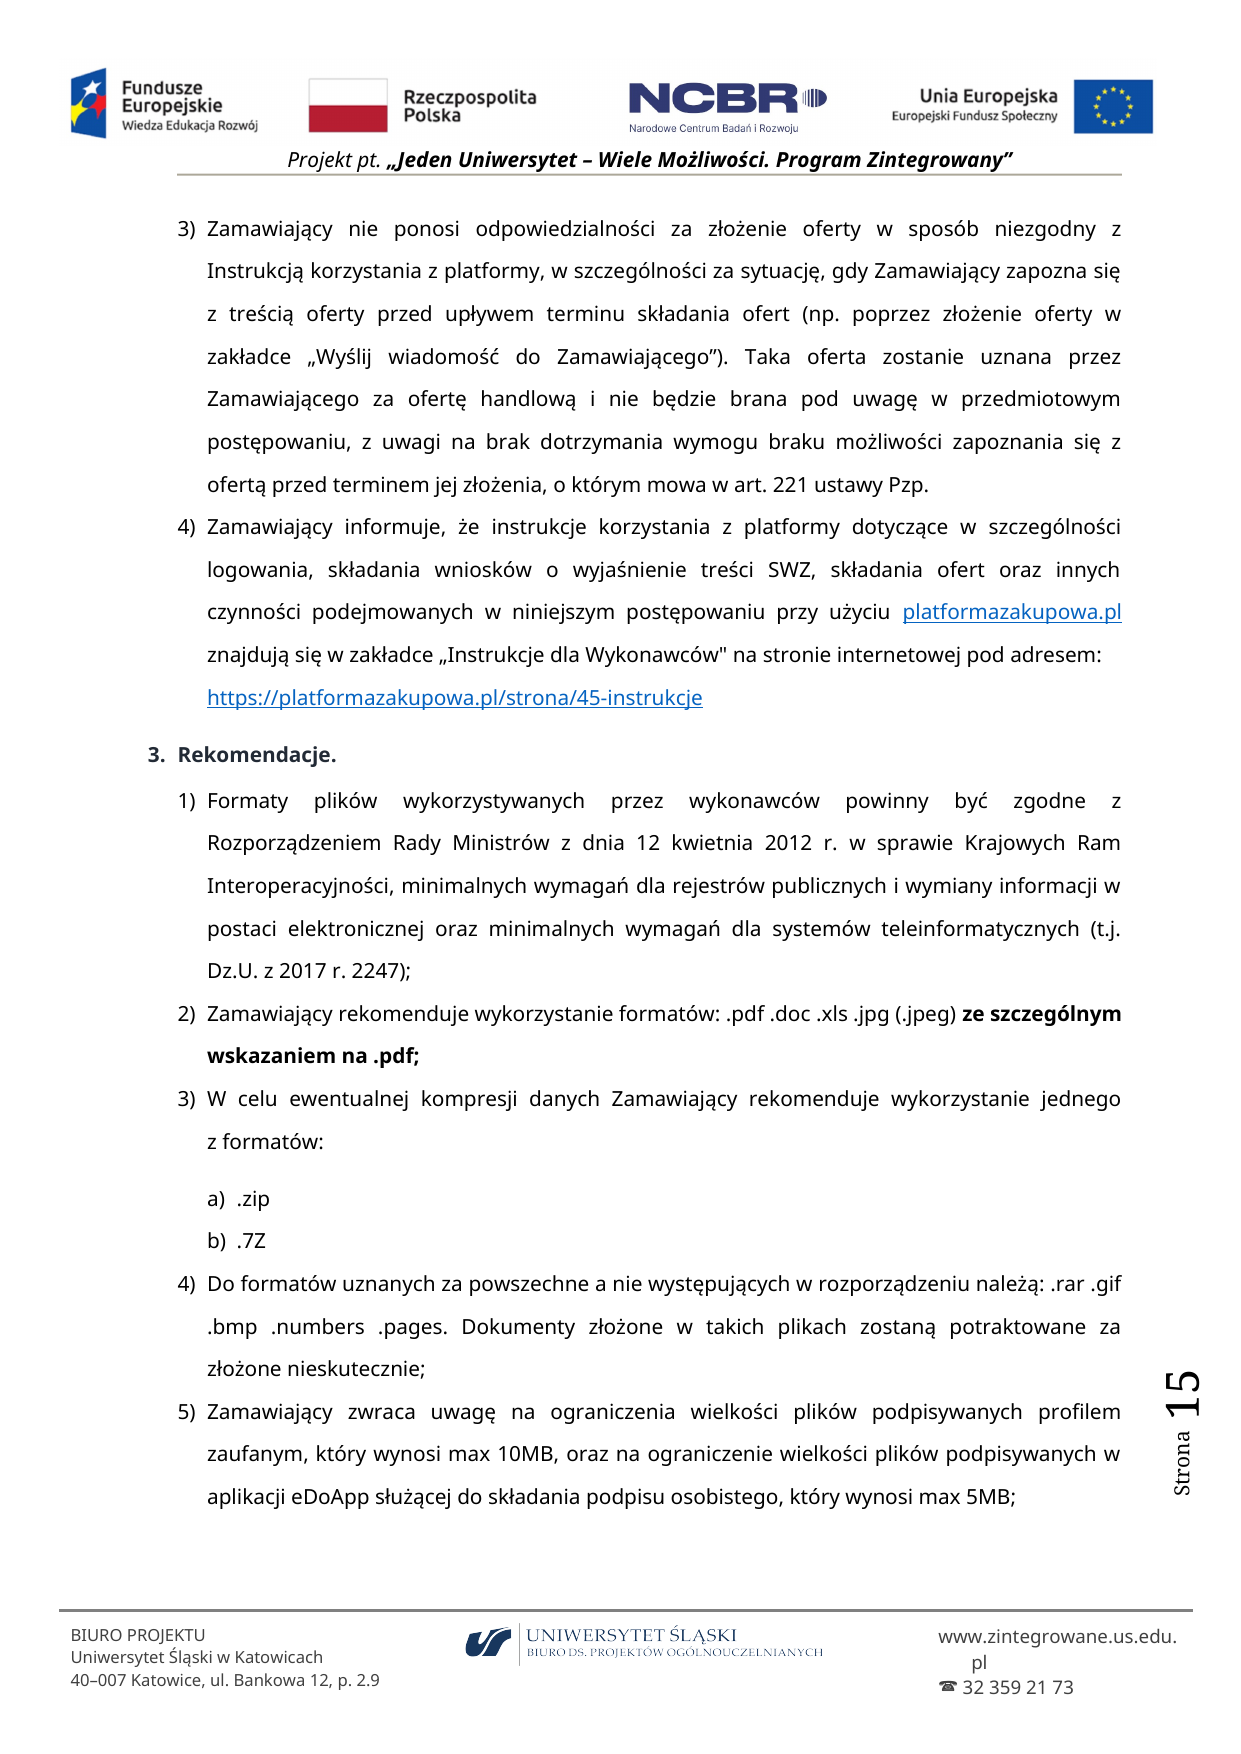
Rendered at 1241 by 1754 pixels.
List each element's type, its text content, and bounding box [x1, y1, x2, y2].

subtitle Do formatów uznanych za powszechne a nie występujących w rozporządzeniu należą: .rar .gif .bmp .numbers .pages. Dokumenty złożone w takich plikach zostaną potraktowane za złożone nieskutecznie; [177, 1269, 1122, 1383]
subtitle https://platformazakupowa.pl/strona/45-instrukcje [207, 683, 1122, 711]
subtitle .7Z [207, 1227, 1122, 1255]
picture [465, 1623, 823, 1666]
subtitle Rekomendacje. [148, 740, 1122, 768]
subtitle Zamawiający rekomenduje wykorzystanie formatów: .pdf .doc .xls .jpg (.jpeg) ze szczególnym wskazaniem na .pdf; [177, 999, 1122, 1070]
subtitle Formaty plików wykorzystywanych przez wykonawców powinny być zgodne z Rozporządzeniem Rady Ministrów z dnia 12 kwietnia 2012 r. w sprawie Krajowych Ram Interoperacyjności, minimalnych wymagań dla rejestrów publicznych i wymiany informacji w postaci elektronicznej oraz minimalnych wymagań dla systemów teleinformatycznych (t.j. Dz.U. z 2017 r. 2247); [177, 786, 1122, 985]
subtitle .zip [207, 1184, 1122, 1212]
subtitle Zamawiający informuje, że instrukcje korzystania z platformy dotyczące w szczególności logowania, składania wniosków o wyjaśnienie treści SWZ, składania ofert oraz innych czynności podejmowanych w niniejszym postępowaniu przy użyciu platformazakupowa.pl znajdują się w zakładce „Instrukcje dla Wykonawców" na stronie internetowej pod adresem: [177, 512, 1122, 668]
picture [59, 58, 1158, 146]
subtitle Zamawiający zwraca uwagę na ograniczenia wielkości plików podpisywanych profilem zaufanym, który wynosi max 10MB, oraz na ograniczenie wielkości plików podpisywanych w aplikacji eDoApp służącej do składania podpisu osobistego, który wynosi max 5MB; [177, 1397, 1122, 1511]
subtitle W celu ewentualnej kompresji danych Zamawiający rekomenduje wykorzystanie jednego z formatów: [177, 1084, 1122, 1155]
subtitle Zamawiający nie ponosi odpowiedzialności za złożenie oferty w sposób niezgodny z Instrukcją korzystania z platformy, w szczególności za sytuację, gdy Zamawiający zapozna się z treścią oferty przed upływem terminu składania ofert (np. poprzez złożenie oferty w zakładce „Wyślij wiadomość do Zamawiającego”). Taka oferta zostanie uznana przez Zamawiającego za ofertę handlową i nie będzie brana pod uwagę w przedmiotowym postępowaniu, z uwagi na brak dotrzymania wymogu braku możliwości zapoznania się z ofertą przed terminem jej złożenia, o którym mowa w art. 221 ustawy Pzp. [177, 214, 1122, 498]
